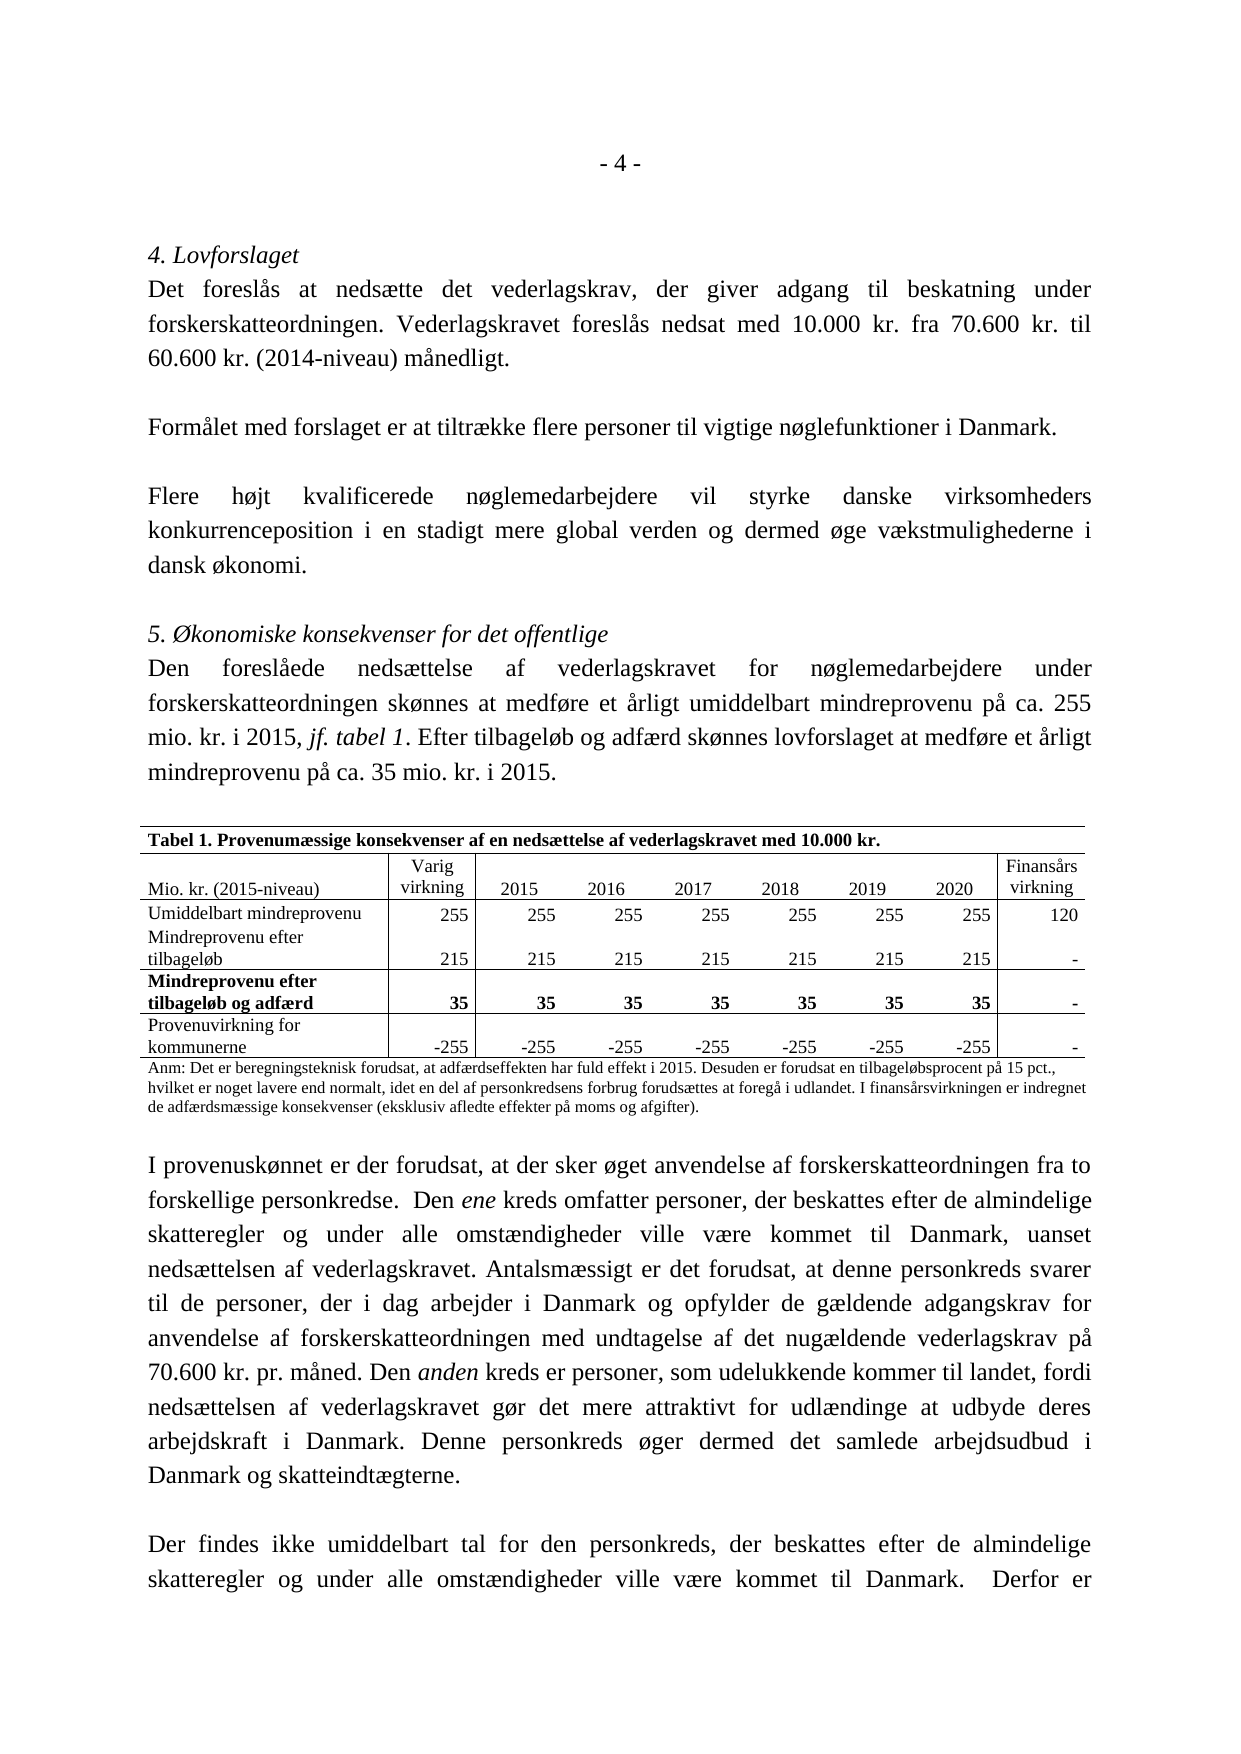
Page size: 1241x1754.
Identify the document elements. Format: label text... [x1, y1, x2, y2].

table_header [955, 827, 1085, 852]
table_cell 255 [650, 900, 737, 926]
text Formålet med forslaget er at tiltrække flere personer til vigtige nøglefunktioner i Danmark. [148, 412, 1092, 441]
table_cell 35 [824, 970, 911, 1013]
table_cell -255 [563, 1014, 649, 1057]
table_cell 215 [389, 926, 475, 969]
table_cell Finansårsvirkning [998, 854, 1085, 899]
table_cell 255 [389, 900, 475, 926]
table_cell - [998, 970, 1085, 1013]
table_cell - [998, 926, 1085, 969]
table_cell 35 [911, 970, 997, 1013]
table_cell 120 [998, 900, 1085, 926]
table_cell 255 [911, 900, 997, 926]
table_cell 255 [737, 900, 824, 926]
table_cell 215 [476, 926, 562, 969]
table_cell -255 [389, 1014, 475, 1057]
table_cell 35 [389, 970, 475, 1013]
table_cell Varig virkning [389, 854, 475, 899]
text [148, 1529, 1092, 1593]
table_cell Mindreprovenu efter tilbageløb [140, 926, 388, 969]
table_cell 35 [650, 970, 737, 1013]
table_cell -255 [911, 1014, 997, 1057]
table_cell 2015 [476, 854, 562, 899]
table_header Tabel 1. Provenumæssige konsekvenser af en nedsættelse af vederlagskravet med 10.000 kr. [140, 827, 955, 852]
text Den foreslåede nedsættelse af vederlagskravet for nøglemedarbejdere under forskerskatteordningen skønnes at medføre et årligt umiddelbart mindreprovenu på ca. 255 mio. kr. i 2015, jf. tabel 1. Efter tilbageløb og adfærd skønnes lovforslaget at medføre et årligt mindreprovenu på ca. 35 mio. kr. i 2015. [148, 653, 1092, 786]
table_cell 2020 [911, 854, 997, 899]
text Anm: Det er beregningsteknisk forudsat, at adfærdseffekten har fuld effekt i 2015. Desuden er forudsat en tilbageløbsprocent på 15 pct., hvilket er noget lavere end normalt, idet en del af personkredsens forbrug forudsættes at foregå i udlandet. I finansårsvirkningen er indregnet de adfærdsmæssige konsekvenser (eksklusiv afledte effekter på moms og afgifter). [148, 1058, 1092, 1116]
table_cell 2019 [824, 854, 911, 899]
table_cell 35 [563, 970, 649, 1013]
table_cell 215 [737, 926, 824, 969]
table_cell Mindreprovenu efter tilbageløb og adfærd [140, 970, 388, 1013]
table_cell 255 [476, 900, 562, 926]
text 5. Økonomiske konsekvenser for det offentlige [148, 619, 1092, 648]
table_cell -255 [824, 1014, 911, 1057]
table_cell -255 [476, 1014, 562, 1057]
table_cell 2018 [737, 854, 824, 899]
text Det foreslås at nedsætte det vederlagskrav, der giver adgang til beskatning under forskerskatteordningen. Vederlagskravet foreslås nedsat med 10.000 kr. fra 70.600 kr. til 60.600 kr. (2014-niveau) månedligt. [148, 274, 1092, 372]
table_cell 35 [737, 970, 824, 1013]
table_cell 215 [563, 926, 649, 969]
table_cell 215 [911, 926, 997, 969]
table_cell 215 [650, 926, 737, 969]
table_cell Provenuvirkning for kommunerne [140, 1014, 388, 1057]
table_cell 35 [476, 970, 562, 1013]
table_cell -255 [650, 1014, 737, 1057]
text Flere højt kvalificerede nøglemedarbejdere vil styrke danske virksomheders konkurrenceposition i en stadigt mere global verden og dermed øge vækstmulighederne i dansk økonomi. [148, 481, 1092, 579]
text 4. Lovforslaget [148, 240, 1092, 268]
table_cell - [998, 1014, 1085, 1057]
table_cell 215 [824, 926, 911, 969]
table_cell 2017 [650, 854, 737, 899]
table_cell 255 [563, 900, 649, 926]
table_cell -255 [737, 1014, 824, 1057]
table_cell 2016 [563, 854, 649, 899]
table_cell Umiddelbart mindreprovenu [140, 900, 388, 926]
table_cell Mio. kr. (2015-niveau) [140, 854, 388, 899]
text I provenuskønnet er der forudsat, at der sker øget anvendelse af forskerskatteordningen fra to forskellige personkredse. Den ene kreds omfatter personer, der beskattes efter de almindelige skatteregler og under alle omstændigheder ville være kommet til Danmark, uanset nedsættelsen af vederlagskravet. Antalsmæssigt er det forudsat, at denne personkreds svarer til de personer, der i dag arbejder i Danmark og opfylder de gældende adgangskrav for anvendelse af forskerskatteordningen med undtagelse af det nugældende vederlagskrav på 70.600 kr. pr. måned. Den anden kreds er personer, som udelukkende kommer til landet, fordi nedsættelsen af vederlagskravet gør det mere attraktivt for udlændinge at udbyde deres arbejdskraft i Danmark. Denne personkreds øger dermed det samlede arbejdsudbud i Danmark og skatteindtægterne. [148, 1150, 1092, 1489]
table_cell 255 [824, 900, 911, 926]
